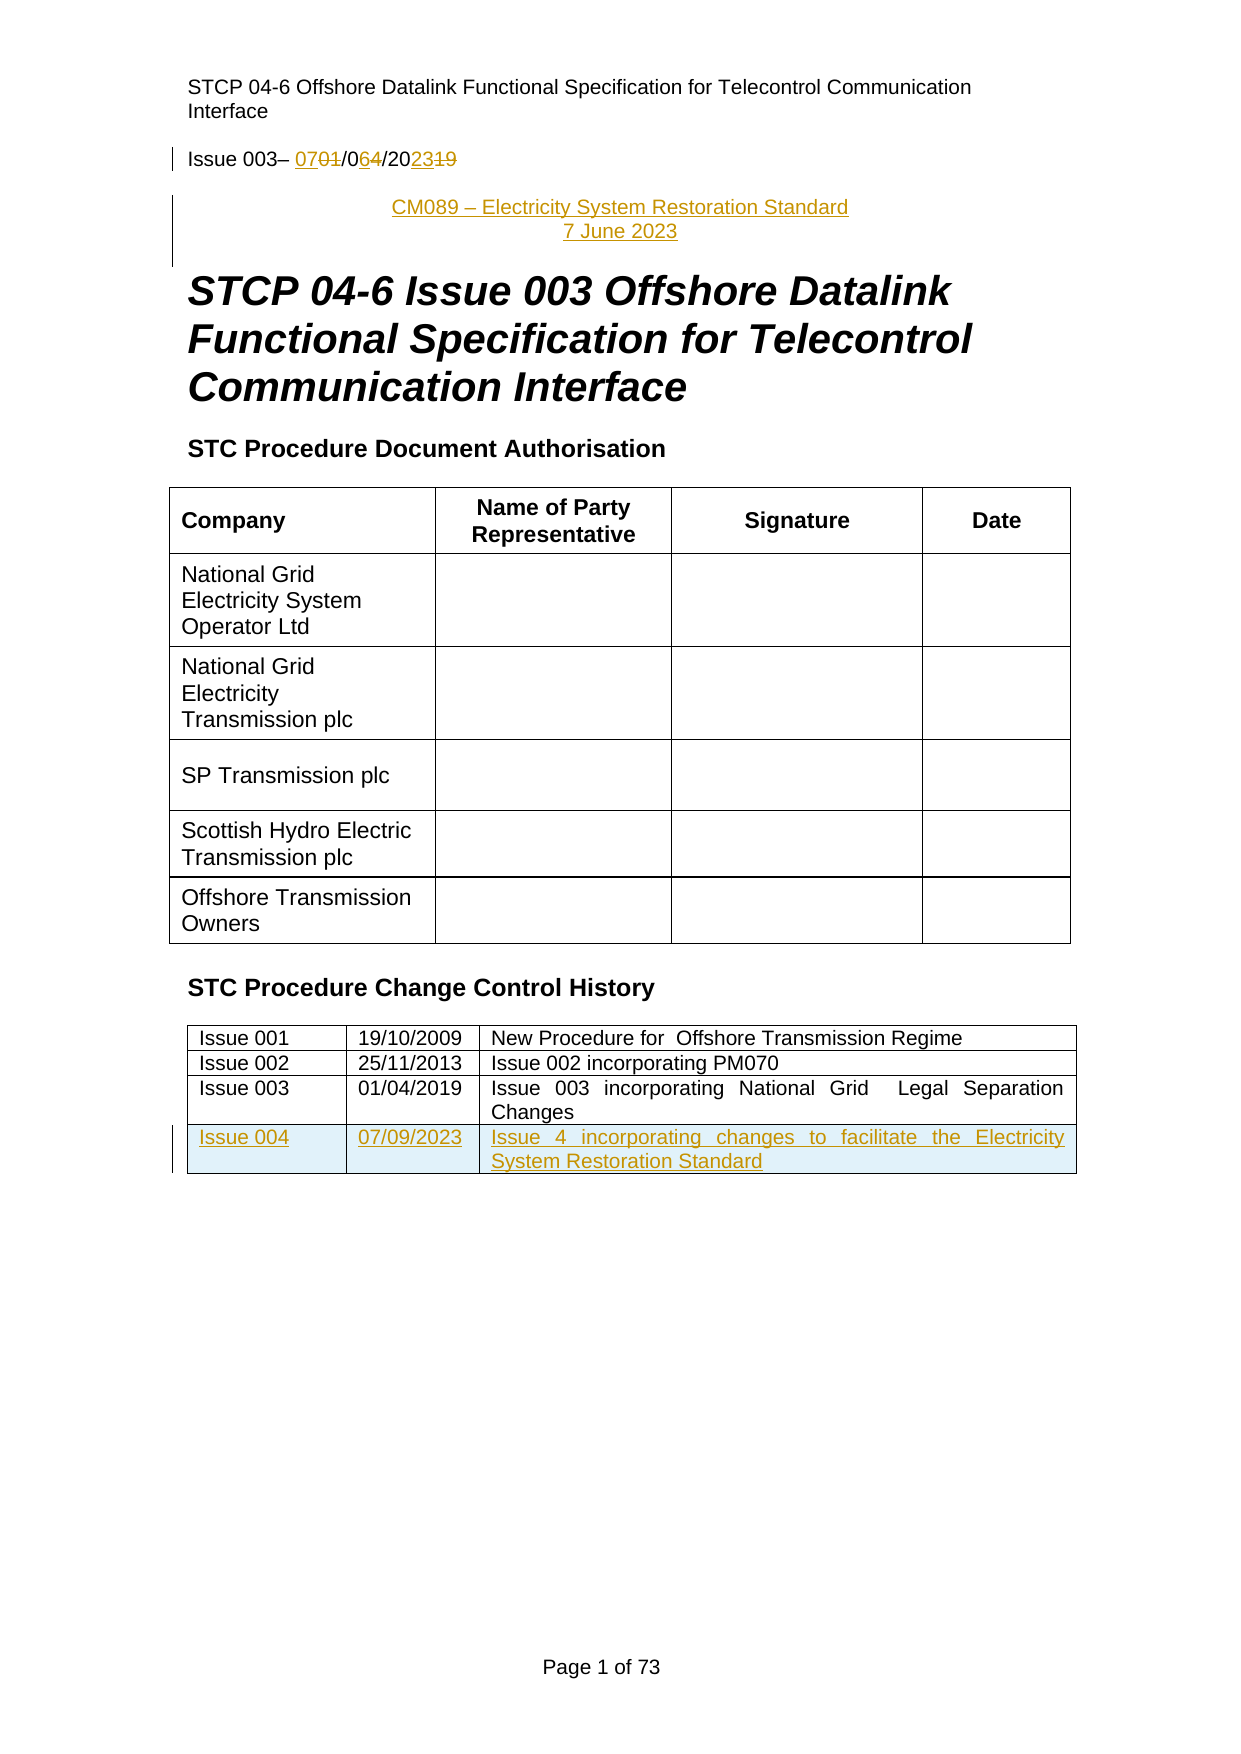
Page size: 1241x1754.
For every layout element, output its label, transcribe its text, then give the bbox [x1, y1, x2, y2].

table_cell National Grid Electricity Transmission plc [170, 647, 435, 738]
table_cell Issue 002 [188, 1051, 346, 1075]
table_cell [923, 554, 1070, 646]
table_cell Issue 003 [188, 1076, 346, 1124]
table_header 19/10/2009 [347, 1026, 479, 1050]
text STCP 04-6 Issue 003 Offshore Datalink Functional Specification for Telecontrol Communication Interface [187, 267, 1053, 410]
table_cell [436, 811, 671, 876]
table_cell 01/04/2019 [347, 1076, 479, 1124]
table_cell 25/11/2013 [347, 1051, 479, 1075]
table_cell [672, 740, 922, 810]
table_cell [436, 647, 671, 738]
text STC Procedure Change Control History [187, 972, 1053, 1001]
table_header Name of Party Representative [436, 488, 671, 553]
table_header Signature [672, 488, 922, 553]
subtitle STC Procedure Document Authorisation [187, 434, 1053, 463]
table_header Issue 001 [188, 1026, 346, 1050]
table_cell [672, 811, 922, 876]
table_header New Procedure for Offshore Transmission Regime [480, 1026, 1076, 1050]
table_cell Issue 003 incorporating National Grid Legal Separation Changes [480, 1076, 1076, 1124]
table_cell [436, 878, 671, 943]
table_cell [436, 554, 671, 646]
table_cell [672, 554, 922, 646]
table_cell [923, 740, 1070, 810]
table_cell [436, 740, 671, 810]
table_cell SP Transmission plc [170, 740, 435, 810]
table_cell [923, 647, 1070, 738]
table_header Date [923, 488, 1070, 553]
table_header Company [170, 488, 435, 553]
table_cell [672, 878, 922, 943]
table_cell National Grid Electricity System Operator Ltd [170, 554, 435, 646]
table_cell Scottish Hydro Electric Transmission plc [170, 811, 435, 876]
table_cell Offshore Transmission Owners [170, 878, 435, 943]
table_cell [923, 811, 1070, 876]
table_cell [672, 647, 922, 738]
table_cell Issue 002 incorporating PM070 [480, 1051, 1076, 1075]
table_cell [923, 878, 1070, 943]
